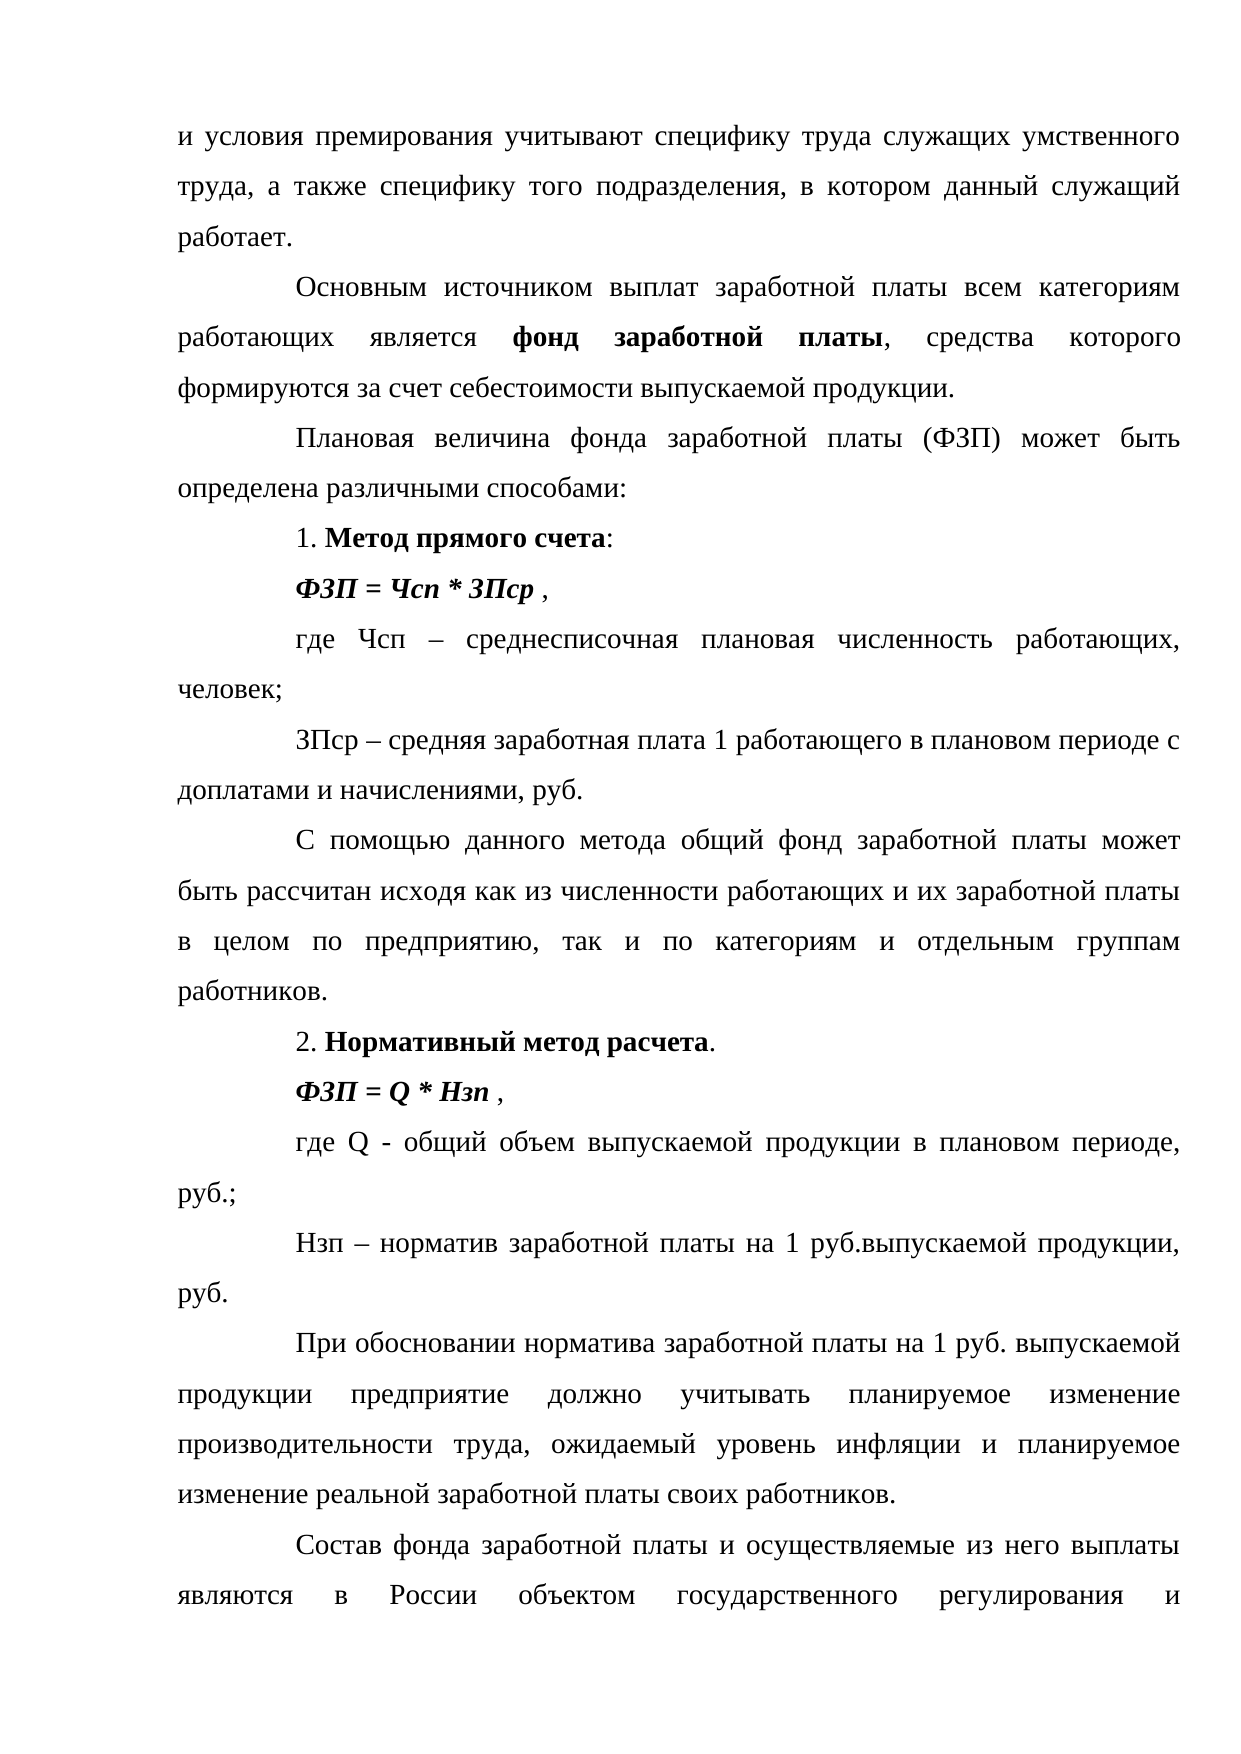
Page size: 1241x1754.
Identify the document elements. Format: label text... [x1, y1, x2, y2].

text Нзп – норматив заработной платы на 1 руб.выпускаемой продукции, руб. [177, 1225, 1181, 1309]
text где Чсп – среднесписочная плановая численность работающих, человек; [177, 621, 1181, 705]
text 1. Метод прямого счета: [177, 521, 1181, 554]
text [177, 1527, 1181, 1611]
text 2. Нормативный метод расчета. [177, 1024, 1181, 1057]
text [177, 118, 1181, 252]
text При обосновании норматива заработной платы на 1 руб. выпускаемой продукции предприятие должно учитывать планируемое изменение производительности труда, ожидаемый уровень инфляции и планируемое изменение реальной заработной платы своих работников. [177, 1326, 1181, 1510]
text ФЗП = Q * Hзп , [177, 1074, 1181, 1108]
text где Q - общий объем выпускаемой продукции в плановом периоде, руб.; [177, 1124, 1181, 1208]
text С помощью данного метода общий фонд заработной платы может быть рассчитан исходя как из численности работающих и их заработной платы в целом по предприятию, так и по категориям и отдельным группам работников. [177, 822, 1181, 1007]
text ЗПср – средняя заработная плата 1 работающего в плановом периоде с доплатами и начислениями, руб. [177, 722, 1181, 806]
text ФЗП = Чсп * ЗПср , [177, 571, 1181, 604]
text Основным источником выплат заработной платы всем категориям работающих является фонд заработной платы, средства которого формируются за счет себестоимости выпускаемой продукции. [177, 269, 1181, 403]
text Плановая величина фонда заработной платы (ФЗП) может быть определена различными способами: [177, 420, 1181, 504]
